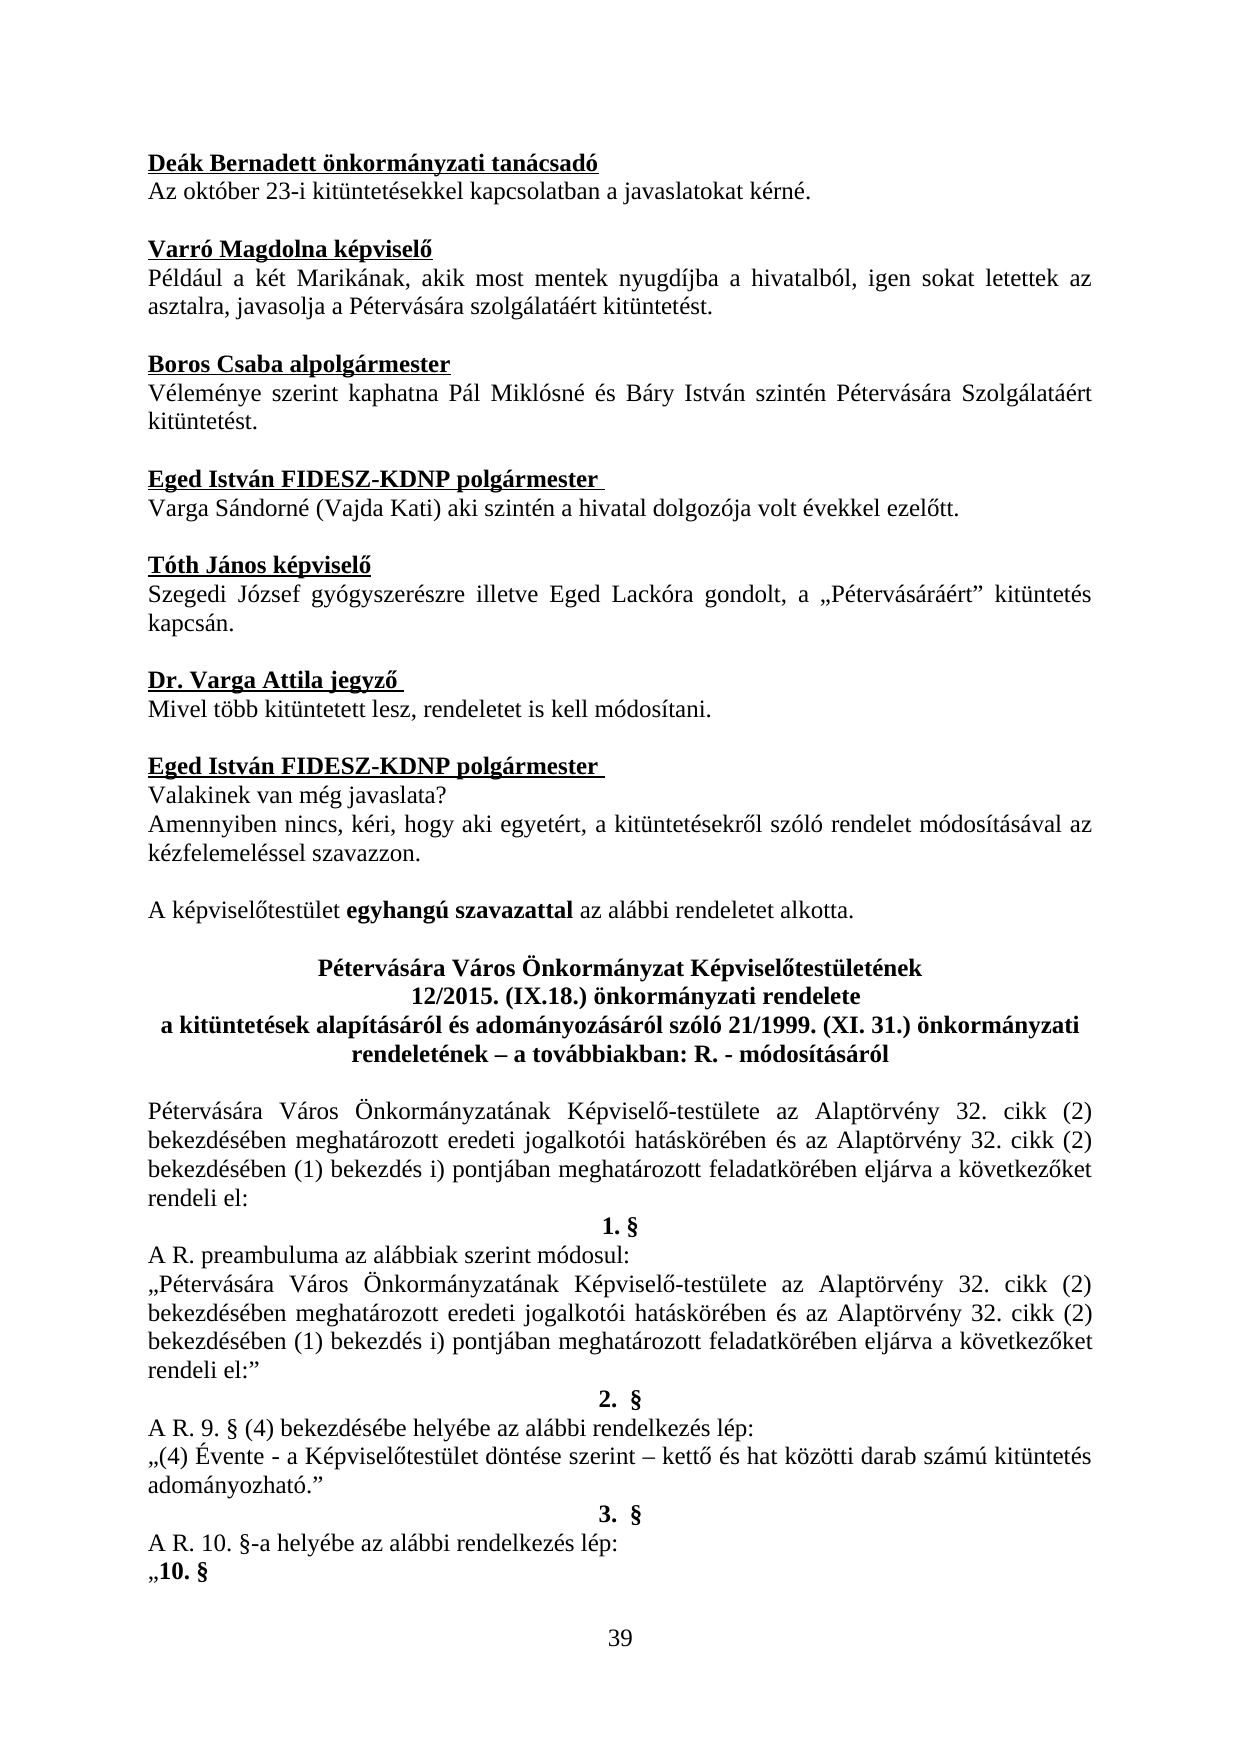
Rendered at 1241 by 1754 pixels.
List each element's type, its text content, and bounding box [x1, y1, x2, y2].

text Véleménye szerint kaphatna Pál Miklósné és Báry István szintén Pétervására Szolgálatáért kitüntetést. [148, 378, 1093, 435]
text Az október 23-i kitüntetésekkel kapcsolatban a javaslatokat kérné. [148, 176, 1093, 205]
text 3. § [148, 1499, 1093, 1528]
text A képviselőtestület egyhangú szavazattal az alábbi rendeletet alkotta. [148, 895, 1093, 924]
text Pétervására Város Önkormányzatának Képviselő-testülete az Alaptörvény 32. cikk (2) bekezdésében meghatározott eredeti jogalkotói hatáskörében és az Alaptörvény 32. cikk (2) bekezdésében (1) bekezdés i) pontjában meghatározott feladatkörében eljárva a következőket rendeli el: [148, 1096, 1093, 1211]
text A R. 9. § (4) bekezdésébe helyébe az alábbi rendelkezés lép: [148, 1413, 1093, 1441]
text 1. § [148, 1211, 1093, 1240]
text Tóth János képviselő [148, 550, 1093, 579]
text A R. preambuluma az alábbiak szerint módosul: [148, 1240, 1093, 1269]
text Mivel több kitüntetett lesz, rendeletet is kell módosítani. [148, 694, 1093, 723]
text Amennyiben nincs, kéri, hogy aki egyetért, a kitüntetésekről szóló rendelet módosításával az kézfelemeléssel szavazzon. [148, 809, 1093, 866]
text A R. 10. §-a helyébe az alábbi rendelkezés lép: [148, 1528, 1093, 1556]
text Valakinek van még javaslata? [148, 780, 1093, 809]
text 2. § [148, 1384, 1093, 1413]
text Dr. Varga Attila jegyző [148, 665, 1093, 694]
text Varró Magdolna képviselő [148, 234, 1093, 263]
text a kitüntetések alapításáról és adományozásáról szóló 21/1999. (XI. 31.) önkormányzati rendeletének – a továbbiakban: R. - módosításáról [148, 1010, 1093, 1068]
text Varga Sándorné (Vajda Kati) aki szintén a hivatal dolgozója volt évekkel ezelőtt. [148, 493, 1093, 521]
text „10. § [148, 1556, 1093, 1585]
text Szegedi József gyógyszerészre illetve Eged Lackóra gondolt, a „Pétervásáráért” kitüntetés kapcsán. [148, 579, 1093, 636]
text Pétervására Város Önkormányzat Képviselőtestületének [148, 953, 1093, 981]
text „Pétervására Város Önkormányzatának Képviselő-testülete az Alaptörvény 32. cikk (2) bekezdésében meghatározott eredeti jogalkotói hatáskörében és az Alaptörvény 32. cikk (2) bekezdésében (1) bekezdés i) pontjában meghatározott feladatkörében eljárva a következőket rendeli el:” [148, 1269, 1093, 1384]
text Eged István FIDESZ-KDNP polgármester [148, 751, 1093, 780]
text Deák Bernadett önkormányzati tanácsadó [148, 148, 1093, 176]
text Eged István FIDESZ-KDNP polgármester [148, 464, 1093, 493]
text Például a két Marikának, akik most mentek nyugdíjba a hivatalból, igen sokat letettek az asztalra, javasolja a Pétervására szolgálatáért kitüntetést. [148, 263, 1093, 320]
text „(4) Évente - a Képviselőtestület döntése szerint – kettő és hat közötti darab számú kitüntetés adományozható.” [148, 1441, 1093, 1499]
text Boros Csaba alpolgármester [148, 349, 1093, 378]
text 12/2015. (IX.18.) önkormányzati rendelete [148, 981, 1093, 1010]
